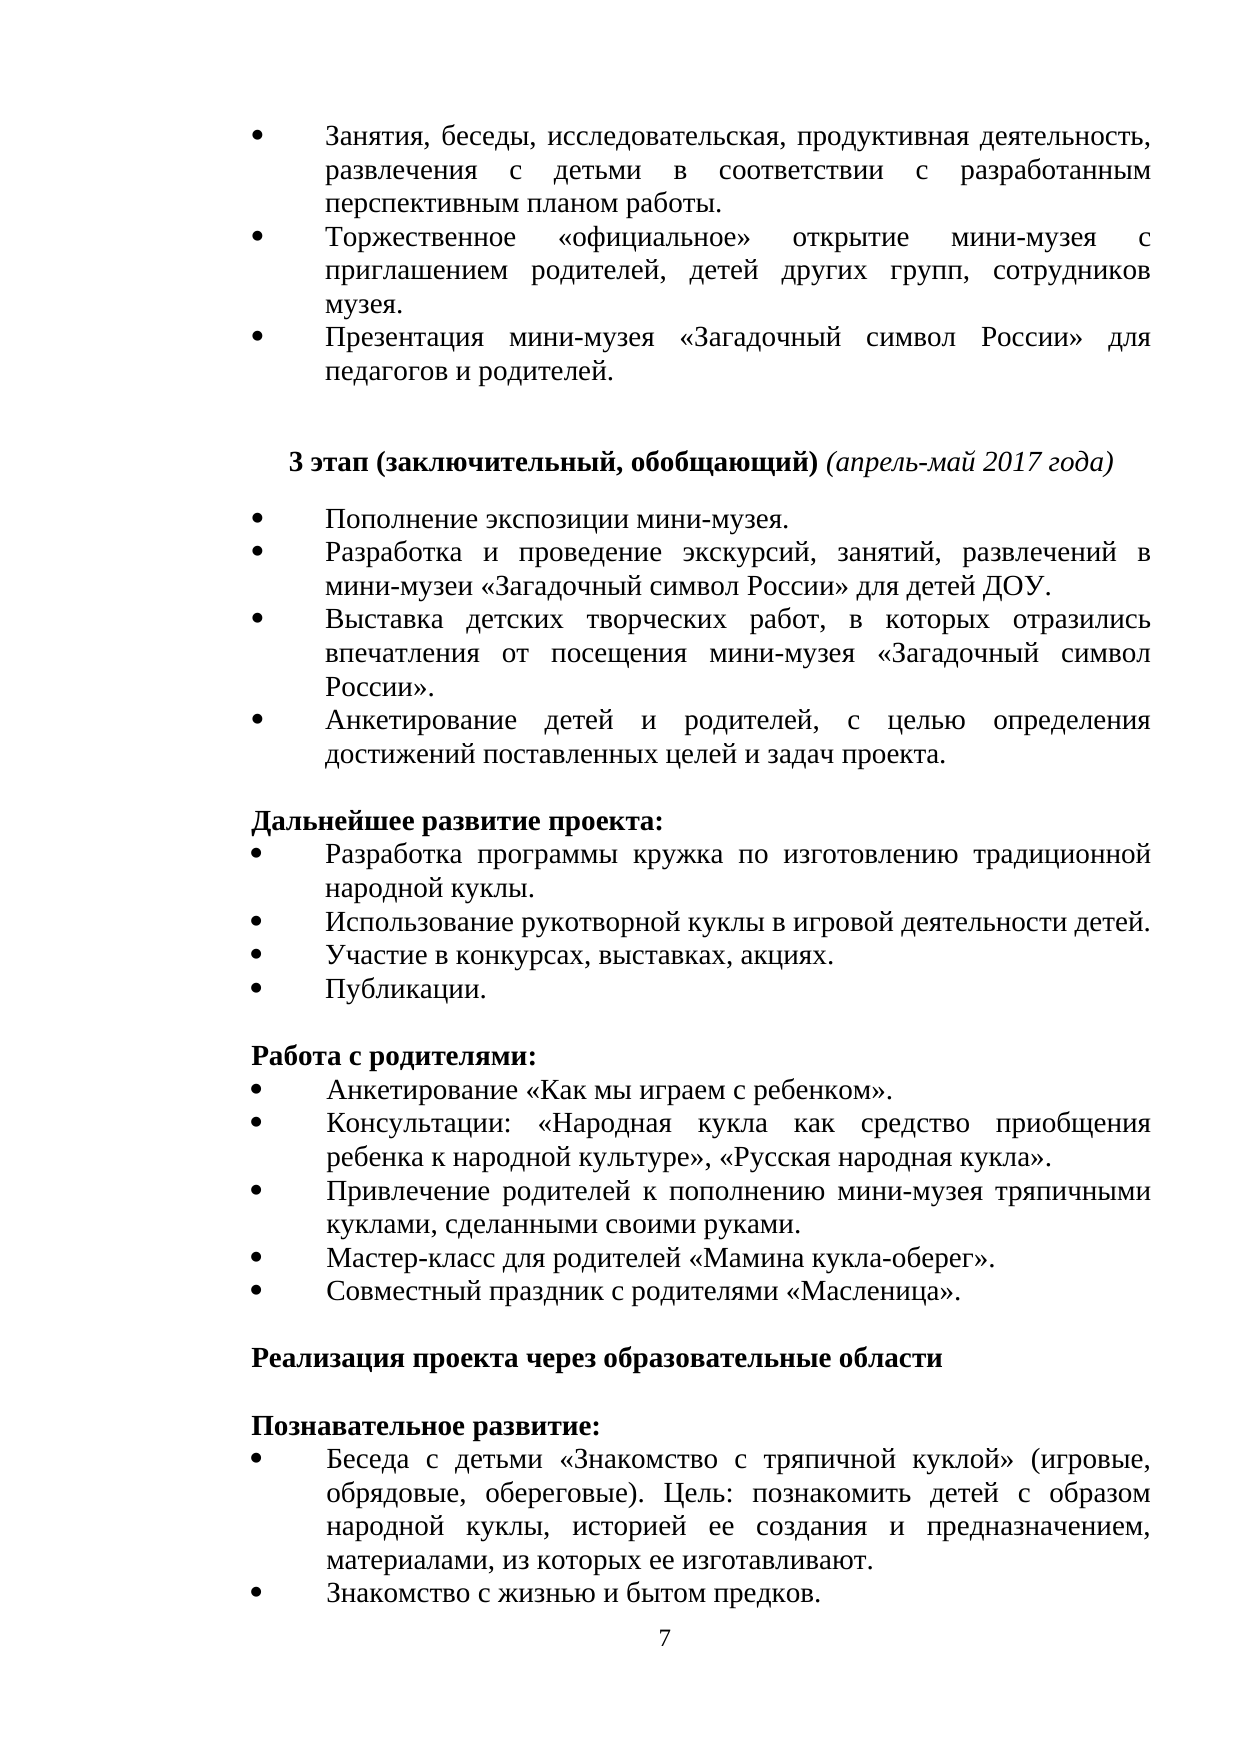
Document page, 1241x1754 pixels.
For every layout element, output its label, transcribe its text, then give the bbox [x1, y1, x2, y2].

text Работа с родителями: [177, 1038, 1152, 1072]
list Занятия, беседы, исследовательская, продуктивная деятельность, развлечения с детьми в соответствии с разработанным перспективным планом работы. [252, 118, 1152, 219]
list Разработка и проведение экскурсий, занятий, развлечений в мини-музеи «Загадочный символ России» для детей ДОУ. [252, 534, 1152, 602]
list Консультации: «Народная кукла как средство приобщения ребенка к народной культуре», «Русская народная кукла». [251, 1105, 1152, 1173]
list Мастер-класс для родителей «Мамина кукла-оберег». [251, 1240, 1152, 1273]
list Привлечение родителей к пополнению мини-музея тряпичными куклами, сделанными своими руками. [251, 1173, 1152, 1240]
list Презентация мини-музея «Загадочный символ России» для педагогов и родителей. [252, 319, 1152, 387]
list Анкетирование «Как мы играем с ребенком». [251, 1072, 1152, 1105]
list Анкетирование детей и родителей, с целью определения достижений поставленных целей и задач проекта. [252, 702, 1152, 769]
list Совместный праздник с родителями «Масленица». [251, 1273, 1152, 1307]
list Участие в конкурсах, выставках, акциях. [251, 937, 1152, 971]
text Реализация проекта через образовательные области [177, 1341, 1152, 1374]
list Знакомство с жизнью и бытом предков. [251, 1576, 1152, 1609]
list Торжественное «официальное» открытие мини-музея с приглашением родителей, детей других групп, сотрудников музея. [252, 219, 1152, 319]
text 3 этап (заключительный, обобщающий) (апрель-май 2017 года) [215, 444, 1152, 477]
list Беседа с детьми «Знакомство с тряпичной куклой» (игровые, обрядовые, обереговые). Цель: познакомить детей с образом народной куклы, историей ее создания и предназначением, материалами, из которых ее изготавливают. [251, 1441, 1152, 1576]
list Выставка детских творческих работ, в которых отразились впечатления от посещения мини-музея «Загадочный символ России». [252, 602, 1152, 702]
list Публикации. [251, 971, 1152, 1005]
list Пополнение экспозиции мини-музея. [252, 501, 1152, 534]
text Дальнейшее развитие проекта: [251, 803, 1152, 837]
text Познавательное развитие: [177, 1408, 1152, 1441]
list Разработка программы кружка по изготовлению традиционной народной куклы. [251, 837, 1152, 904]
list Использование рукотворной куклы в игровой деятельности детей. [251, 904, 1152, 937]
